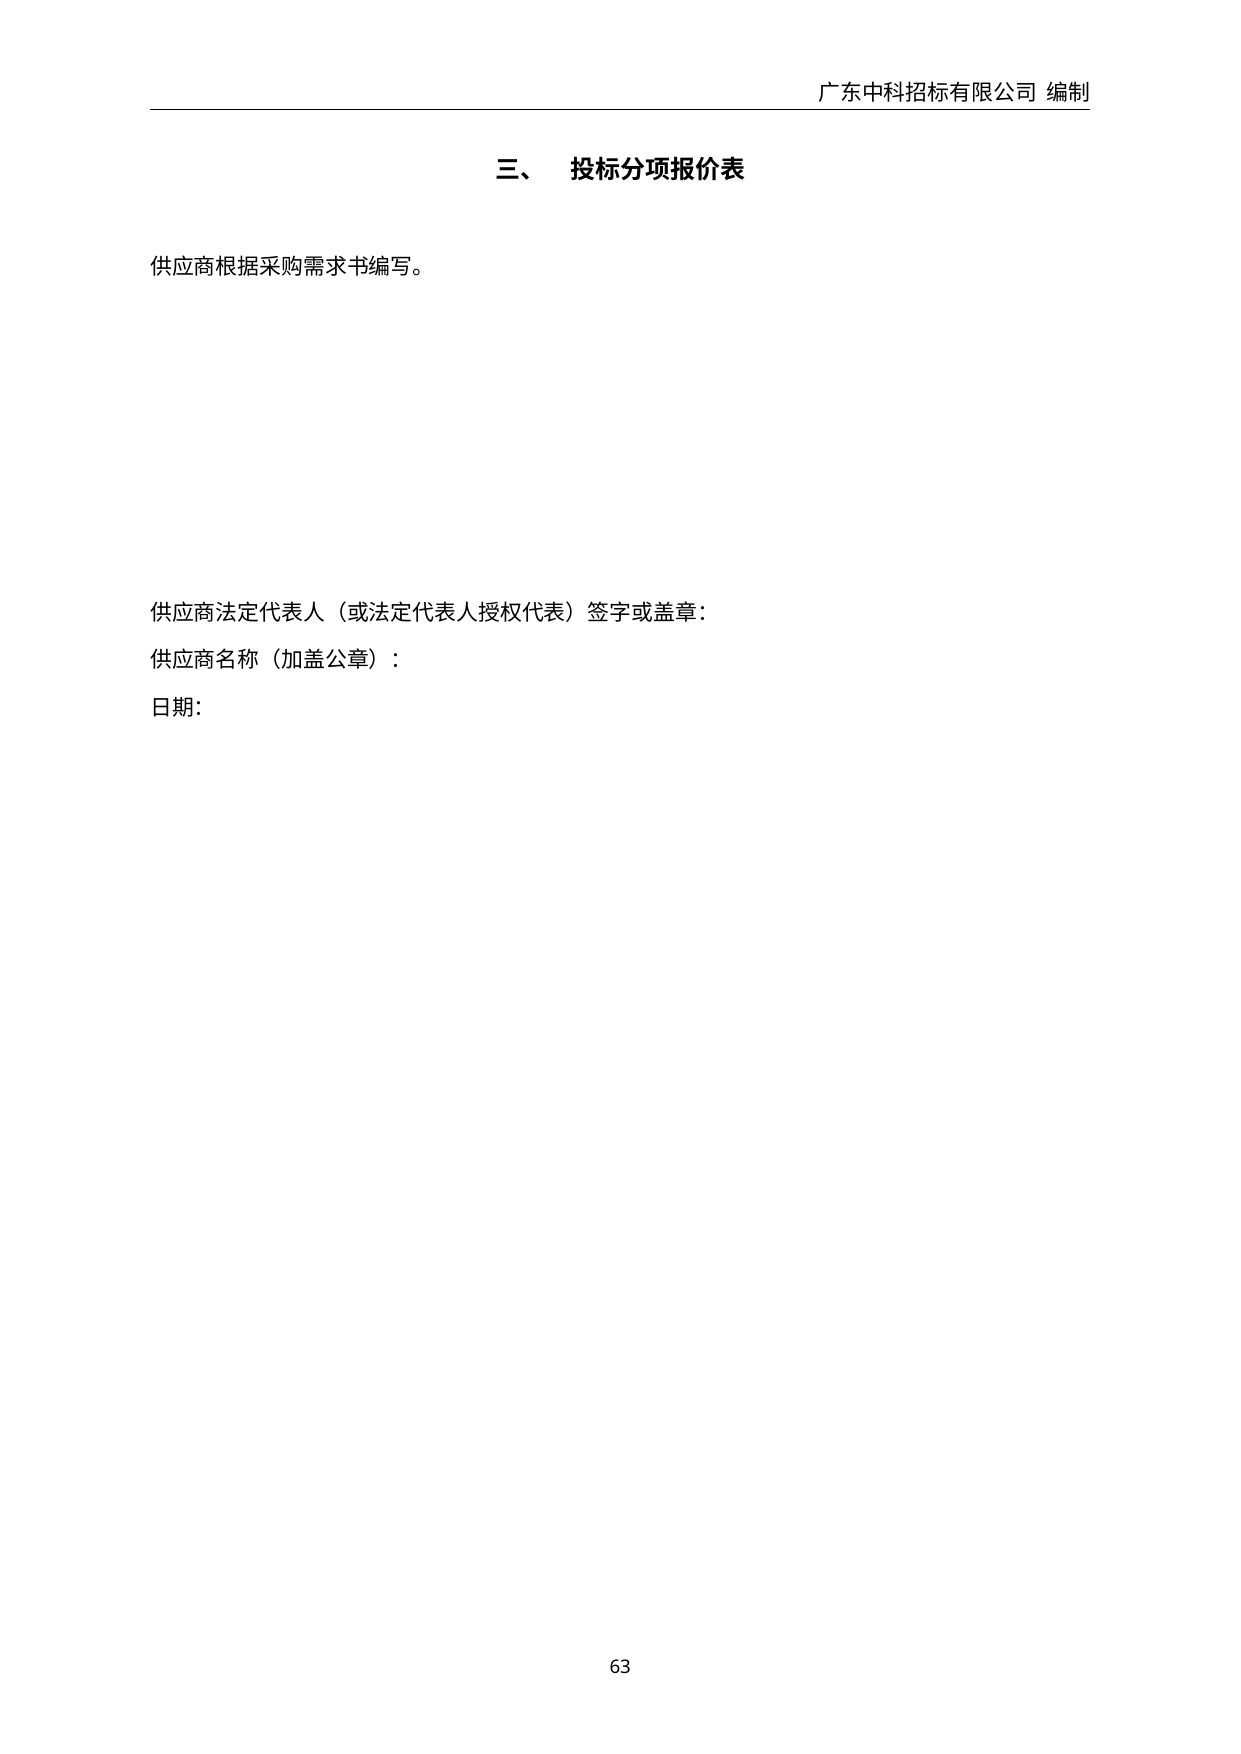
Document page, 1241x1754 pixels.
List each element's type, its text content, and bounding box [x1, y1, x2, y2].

text 供应商法定代表人（或法定代表人授权代表）签字或盖章： [150, 594, 1090, 626]
text 供应商名称（加盖公章）： [150, 642, 1090, 674]
text 日期： [150, 689, 1090, 721]
subtitle 投标分项报价表 [150, 150, 1090, 186]
text 供应商根据采购需求书编写。 [150, 249, 1090, 281]
